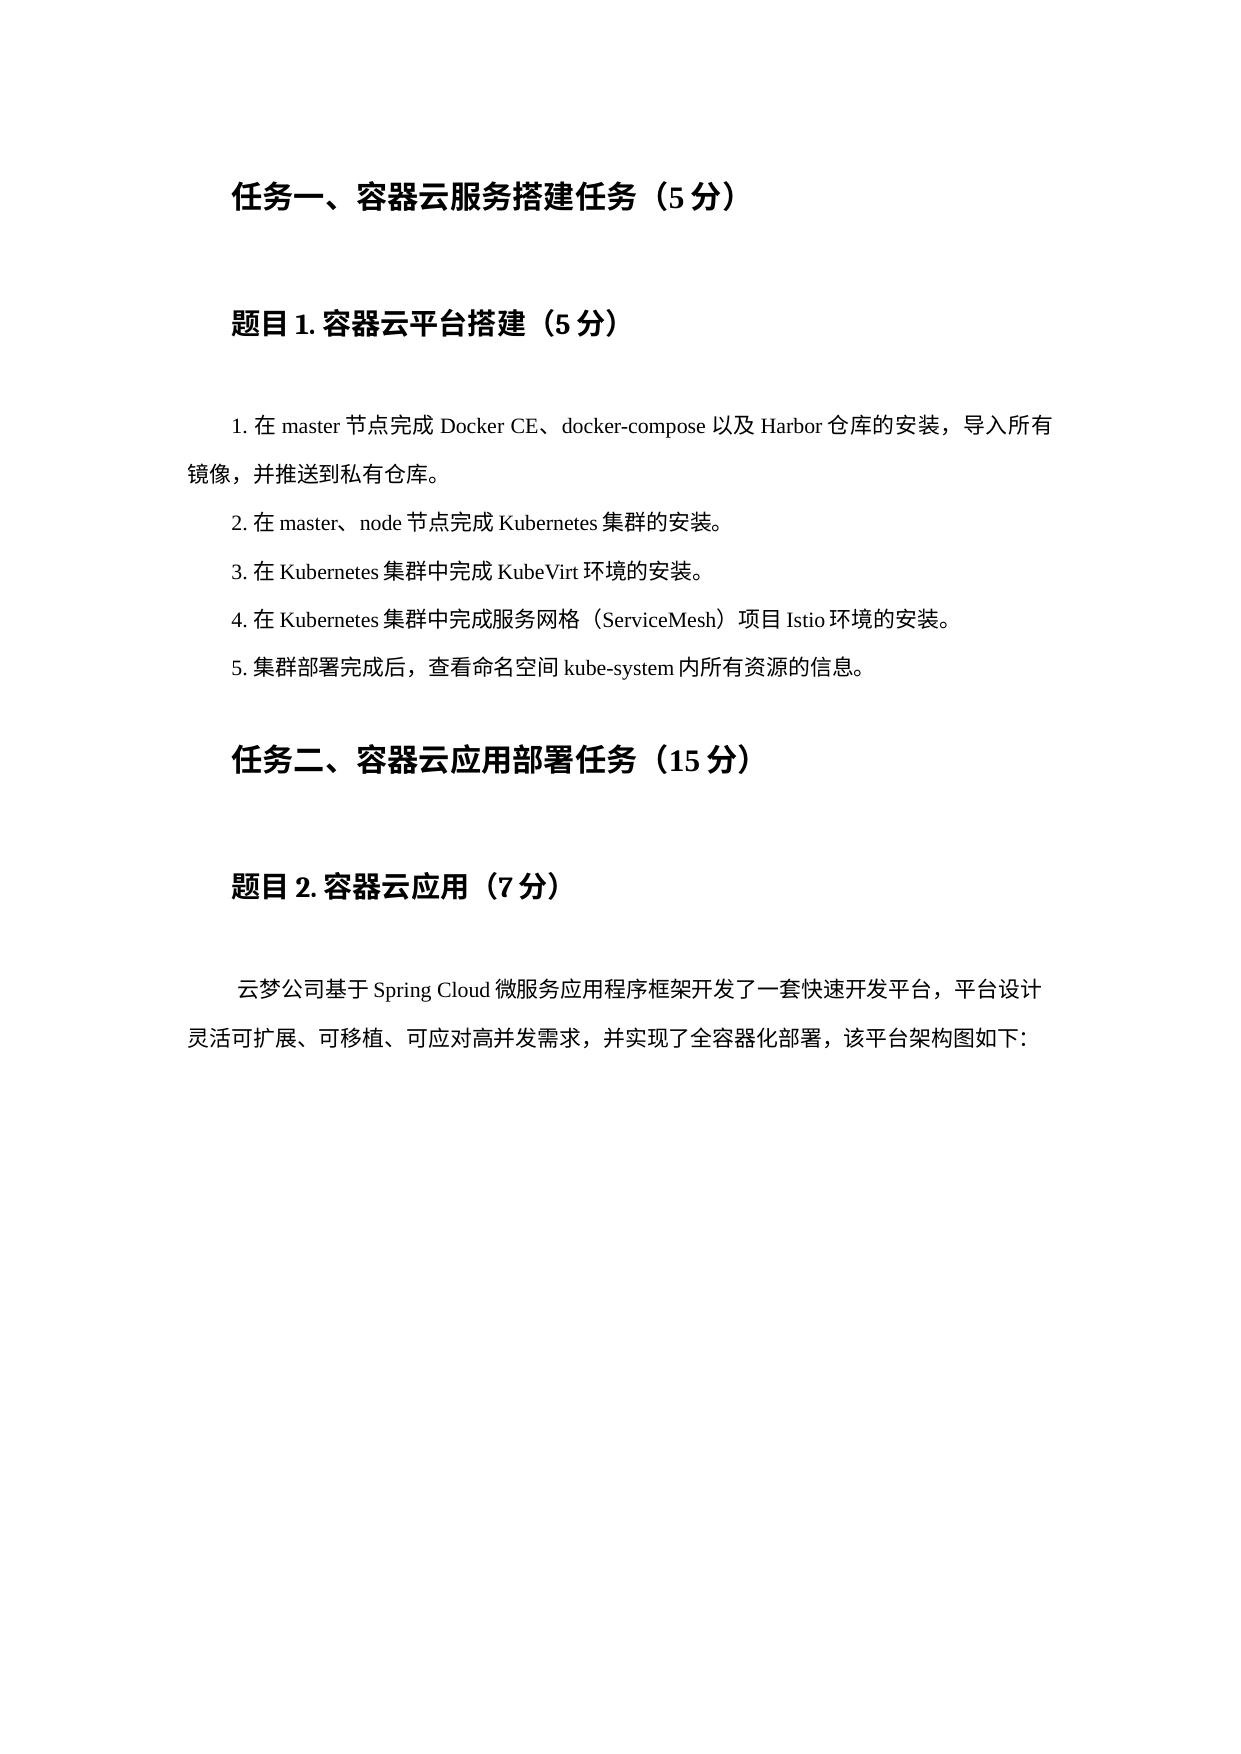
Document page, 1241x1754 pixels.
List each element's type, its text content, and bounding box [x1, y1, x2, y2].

text 云梦公司基于Spring Cloud微服务应用程序框架开发了一套快速开发平台，平台设计灵活可扩展、可移植、可应对高并发需求，并实现了全容器化部署，该平台架构图如下： [187, 971, 1053, 1053]
text 1. 在master节点完成Docker CE、docker-compose以及Harbor仓库的安装，导入所有镜像，并推送到私有仓库。 [187, 408, 1053, 489]
text 题目1. 容器云平台搭建（5分） [187, 289, 1053, 354]
text 任务一、容器云服务搭建任务（5分） [187, 162, 1053, 227]
text 5. 集群部署完成后，查看命名空间kube-system内所有资源的信息。 [187, 650, 1053, 682]
text 4. 在Kubernetes集群中完成服务网格（ServiceMesh）项目Istio环境的安装。 [187, 602, 1053, 634]
text 题目2. 容器云应用（7分） [187, 852, 1053, 917]
text 3. 在Kubernetes集群中完成KubeVirt环境的安装。 [187, 553, 1053, 586]
text 2. 在master、node节点完成Kubernetes集群的安装。 [187, 505, 1053, 537]
text 任务二、容器云应用部署任务（15分） [187, 725, 1053, 790]
